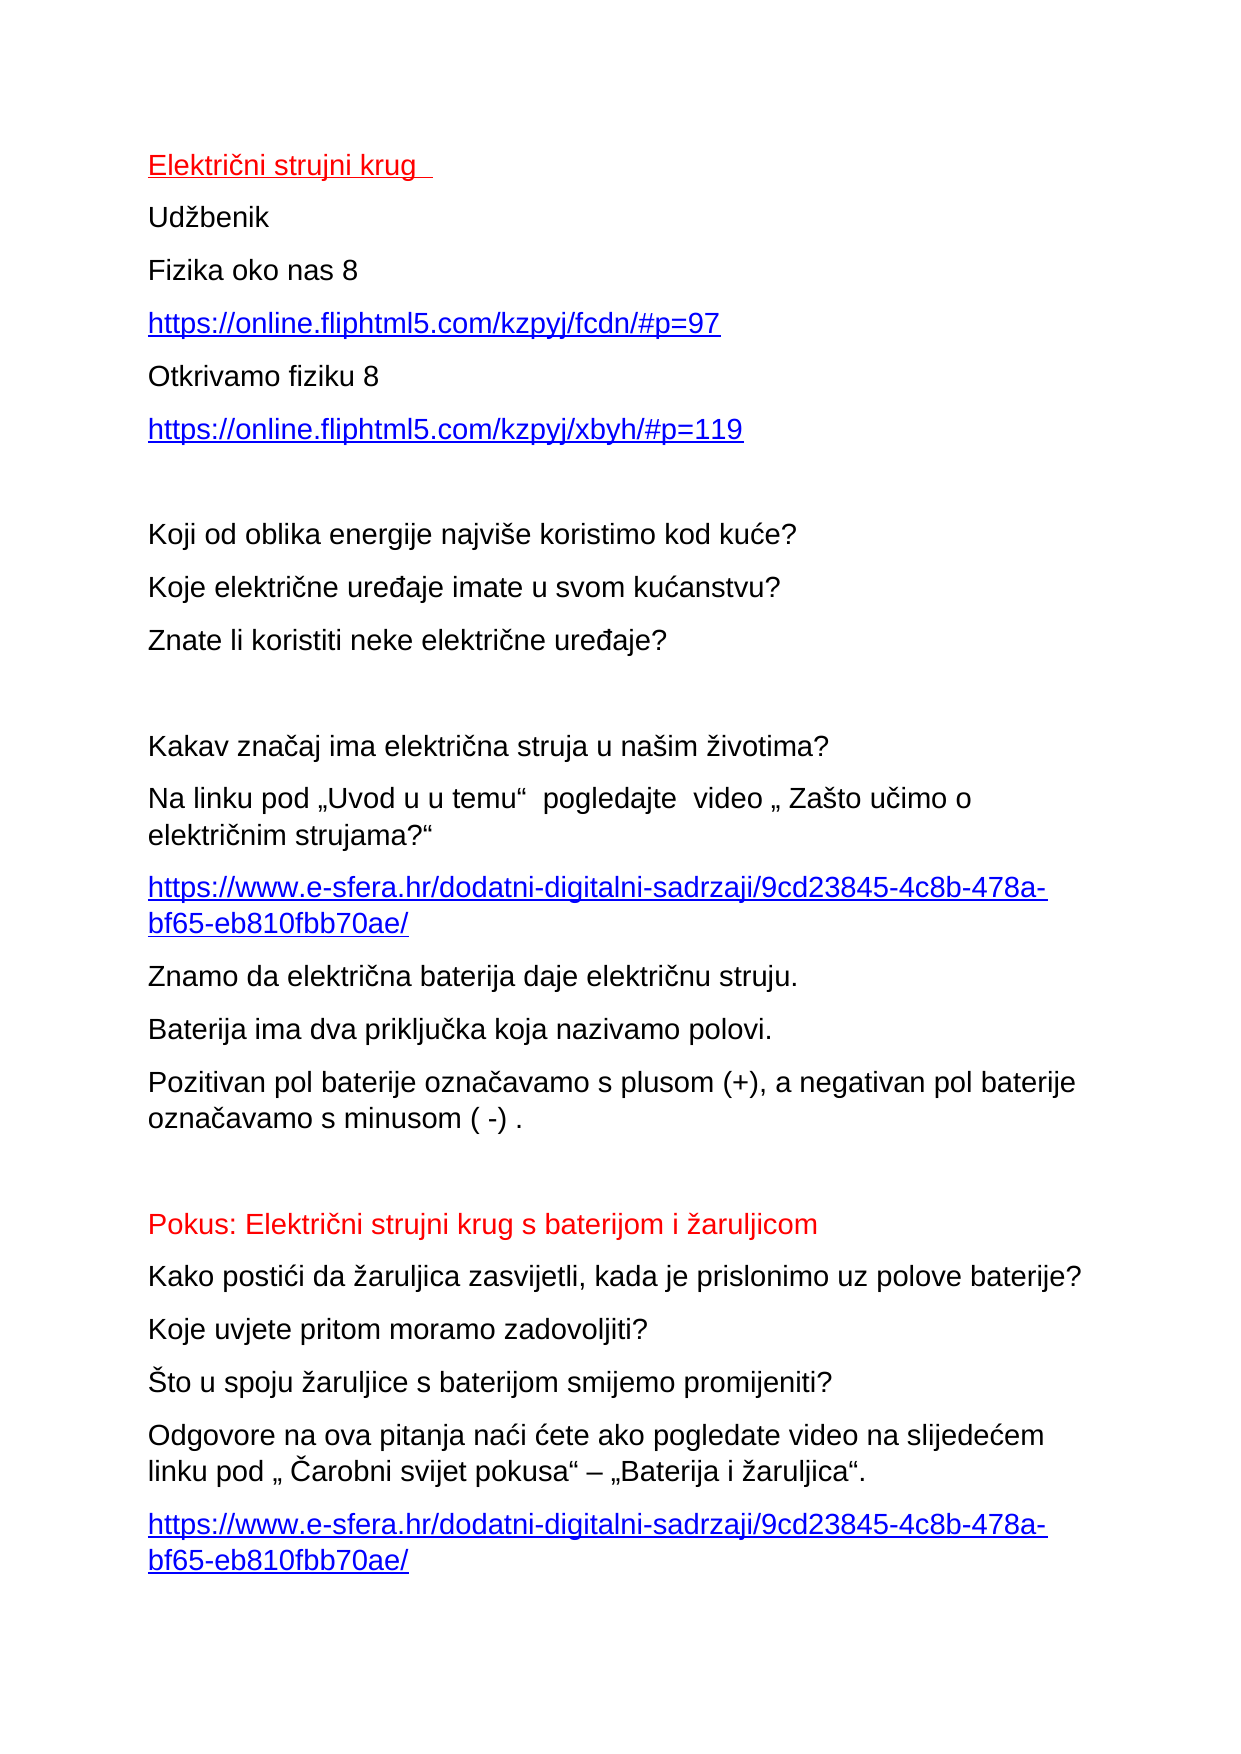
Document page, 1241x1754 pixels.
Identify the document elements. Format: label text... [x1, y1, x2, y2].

text https://online.fliphtml5.com/kzpyj/fcdn/#p=97 [148, 306, 1093, 339]
text https://online.fliphtml5.com/kzpyj/xbyh/#p=119 [148, 412, 1093, 445]
text Odgovore na ova pitanja naći ćete ako pogledate video na slijedećem linku pod „ Čarobni svijet pokusa“ – „Baterija i žaruljica“. [148, 1418, 1093, 1488]
text Otkrivamo fiziku 8 [148, 359, 1093, 392]
text Baterija ima dva priključka koja nazivamo polovi. [148, 1012, 1093, 1046]
text Pozitivan pol baterije označavamo s plusom (+), a negativan pol baterije označavamo s minusom ( -) . [148, 1065, 1093, 1134]
text Kako postići da žaruljica zasvijetli, kada je prislonimo uz polove baterije? [148, 1259, 1093, 1293]
text https://www.e-sfera.hr/dodatni-digitalni-sadrzaji/9cd23845-4c8b-478a-bf65-eb810fbb70ae/ [148, 1507, 1093, 1577]
text Koje električne uređaje imate u svom kućanstvu? [148, 570, 1093, 604]
text Kakav značaj ima električna struja u našim životima? [148, 728, 1093, 762]
text Koji od oblika energije najviše koristimo kod kuće? [148, 517, 1093, 551]
text Koje uvjete pritom moramo zadovoljiti? [148, 1312, 1093, 1346]
text Što u spoju žaruljice s baterijom smijemo promijeniti? [148, 1365, 1093, 1399]
text https://www.e-sfera.hr/dodatni-digitalni-sadrzaji/9cd23845-4c8b-478a-bf65-eb810fbb70ae/ [148, 870, 1093, 940]
text Znamo da električna baterija daje električnu struju. [148, 959, 1093, 993]
text Fizika oko nas 8 [148, 253, 1093, 287]
text Udžbenik [148, 200, 1093, 234]
text Električni strujni krug [148, 148, 1093, 181]
text Na linku pod „Uvod u u temu“ pogledajte video „ Zašto učimo o električnim strujama?“ [148, 781, 1093, 851]
text Znate li koristiti neke električne uređaje? [148, 623, 1093, 656]
text Pokus: Električni strujni krug s baterijom i žaruljicom [148, 1207, 1093, 1240]
